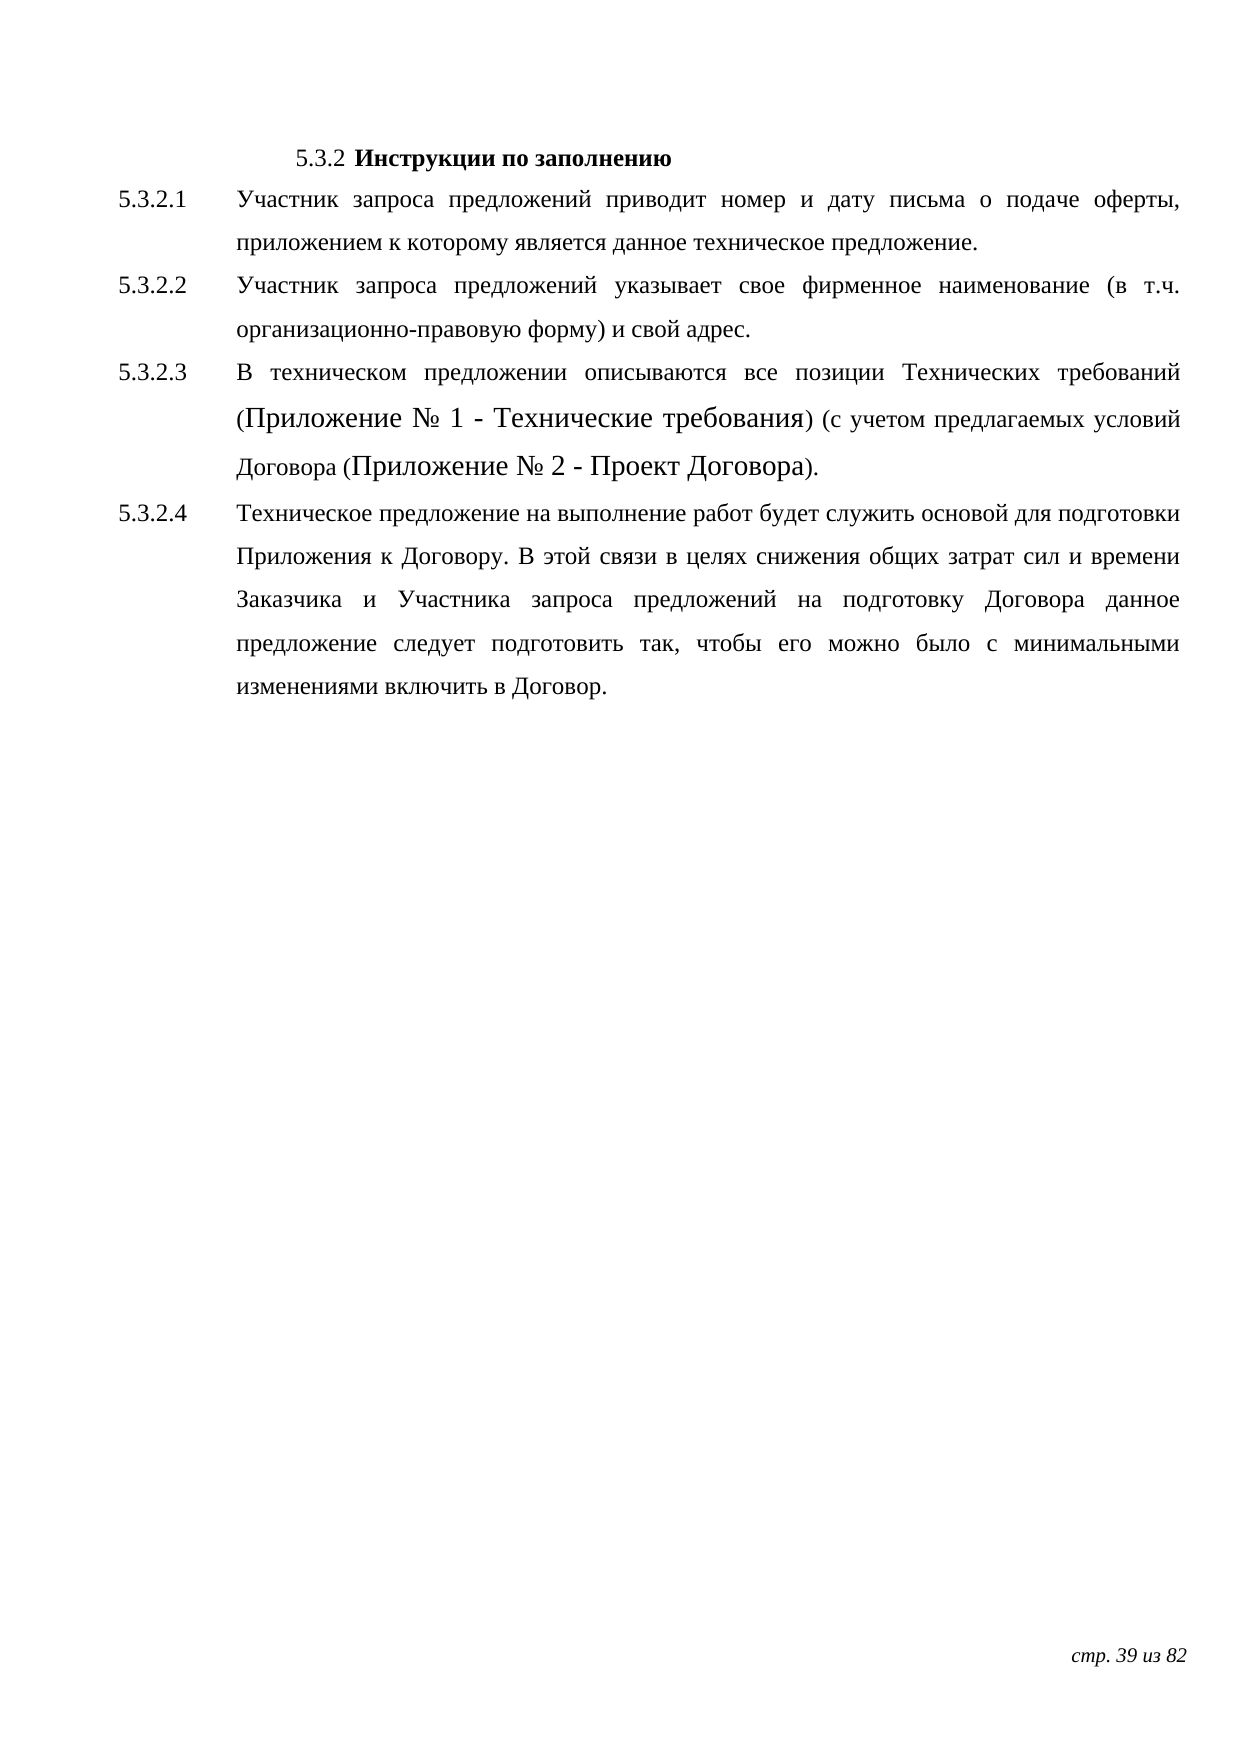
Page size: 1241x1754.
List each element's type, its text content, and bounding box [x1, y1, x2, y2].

text В техническом предложении описываются все позиции Технических требований (Приложение № 1 - Технические требования) (с учетом предлагаемых условий Договора (Приложение № 2 - Проект Договора). [118, 357, 1181, 481]
text Участник запроса предложений приводит номер и дату письма о подаче оферты, приложением к которому является данное техническое предложение. [118, 184, 1181, 256]
text Инструкции по заполнению [236, 143, 1181, 172]
text Участник запроса предложений указывает свое фирменное наименование (в т.ч. организационно-правовую форму) и свой адрес. [118, 271, 1181, 342]
text Техническое предложение на выполнение работ будет служить основой для подготовки Приложения к Договору. В этой связи в целях снижения общих затрат сил и времени Заказчика и Участника запроса предложений на подготовку Договора данное предложение следует подготовить так, чтобы его можно было с минимальными изменениями включить в Договор. [118, 498, 1181, 699]
